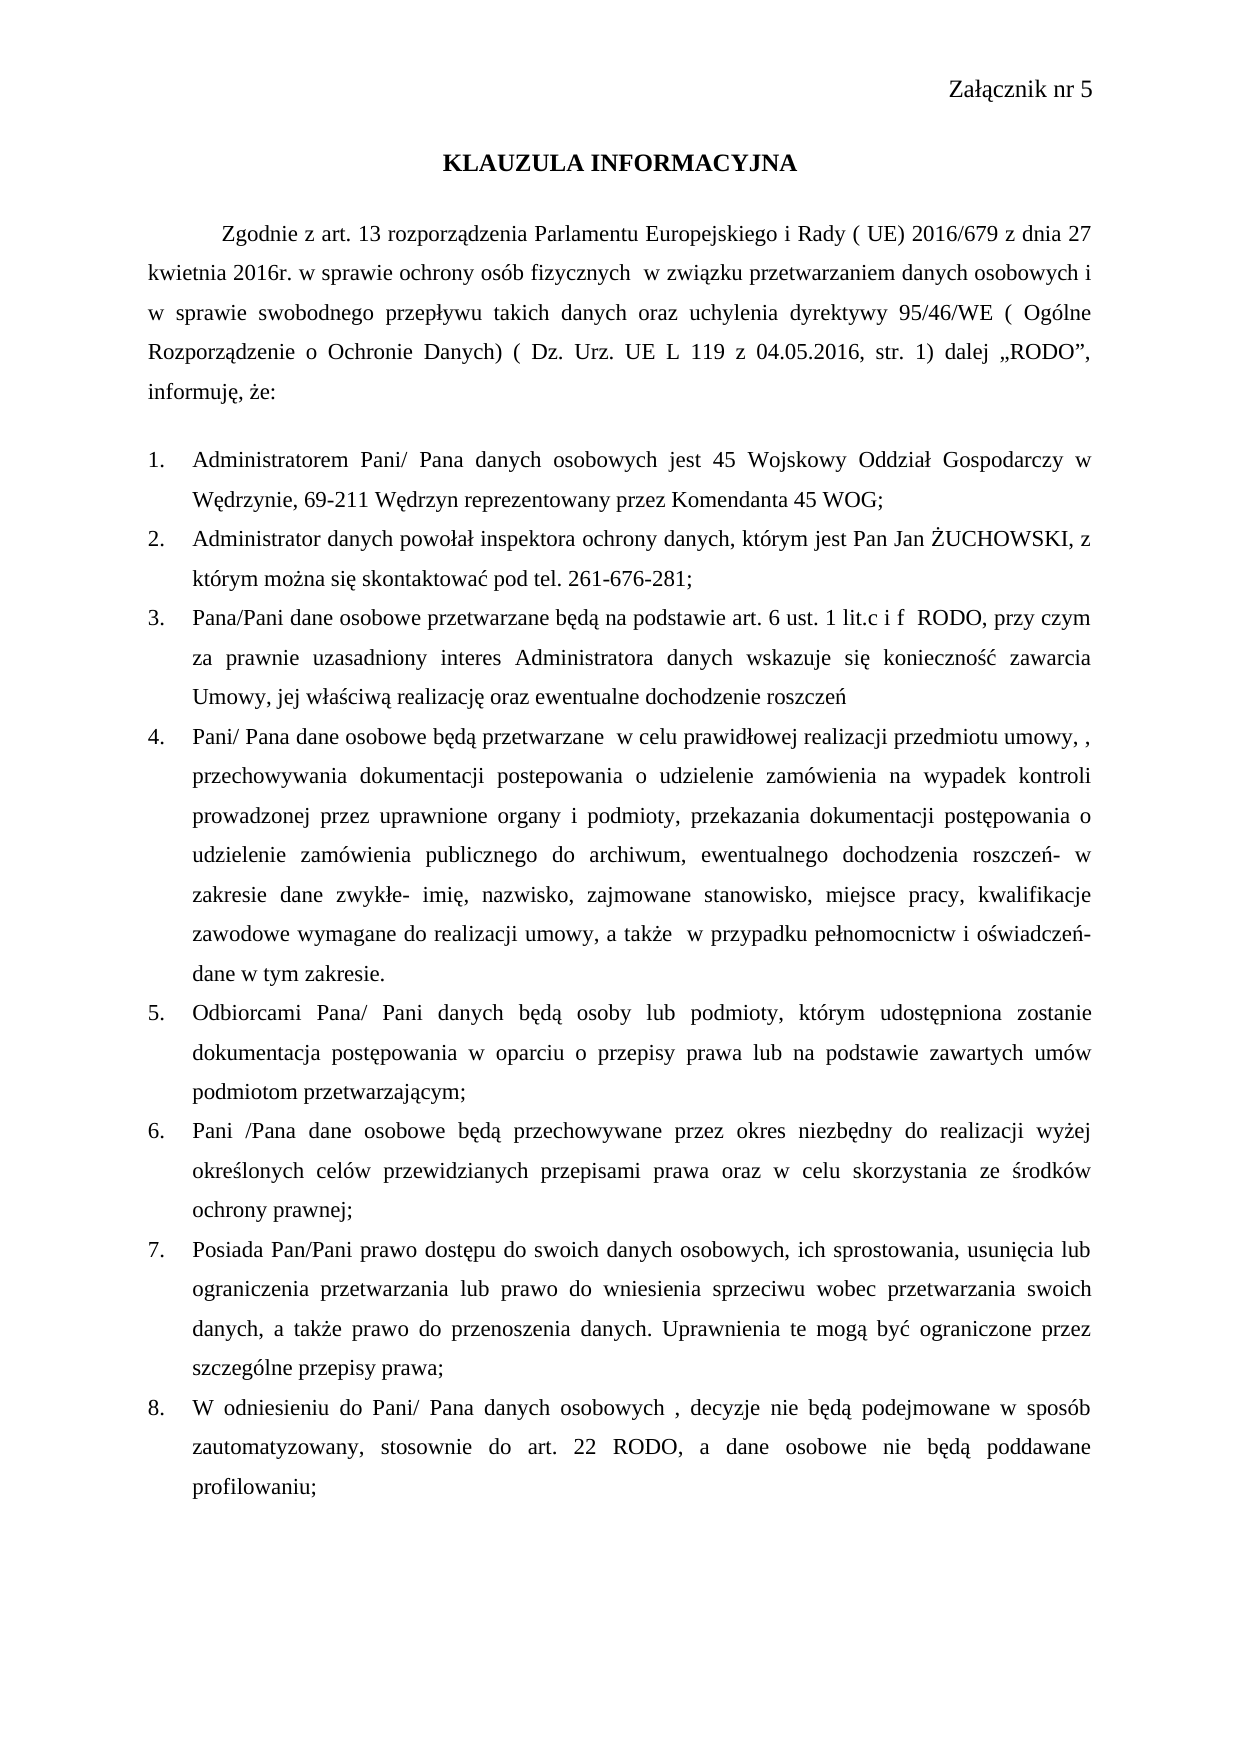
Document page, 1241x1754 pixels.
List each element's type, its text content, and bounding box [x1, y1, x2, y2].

list Administratorem Pani/ Pana danych osobowych jest 45 Wojskowy Oddział Gospodarczy w Wędrzynie, 69-211 Wędrzyn reprezentowany przez Komendanta 45 WOG; [148, 446, 1093, 512]
text Zgodnie z art. 13 rozporządzenia Parlamentu Europejskiego i Rady ( UE) 2016/679 z dnia 27 kwietnia 2016r. w sprawie ochrony osób fizycznych w związku przetwarzaniem danych osobowych i w sprawie swobodnego przepływu takich danych oraz uchylenia dyrektywy 95/46/WE ( Ogólne Rozporządzenie o Ochronie Danych) ( Dz. Urz. UE L 119 z 04.05.2016, str. 1) dalej „RODO”, informuję, że: [148, 220, 1093, 404]
list Pani /Pana dane osobowe będą przechowywane przez okres niezbędny do realizacji wyżej określonych celów przewidzianych przepisami prawa oraz w celu skorzystania ze środków ochrony prawnej; [148, 1118, 1093, 1223]
list Posiada Pan/Pani prawo dostępu do swoich danych osobowych, ich sprostowania, usunięcia lub ograniczenia przetwarzania lub prawo do wniesienia sprzeciwu wobec przetwarzania swoich danych, a także prawo do przenoszenia danych. Uprawnienia te mogą być ograniczone przez szczególne przepisy prawa; [148, 1236, 1093, 1381]
list Pana/Pani dane osobowe przetwarzane będą na podstawie art. 6 ust. 1 lit.c i f RODO, przy czym za prawnie uzasadniony interes Administratora danych wskazuje się konieczność zawarcia Umowy, jej właściwą realizację oraz ewentualne dochodzenie roszczeń [148, 604, 1093, 710]
list W odniesieniu do Pani/ Pana danych osobowych , decyzje nie będą podejmowane w sposób zautomatyzowany, stosownie do art. 22 RODO, a dane osobowe nie będą poddawane profilowaniu; [148, 1394, 1093, 1499]
list Pani/ Pana dane osobowe będą przetwarzane w celu prawidłowej realizacji przedmiotu umowy, , przechowywania dokumentacji postepowania o udzielenie zamówienia na wypadek kontroli prowadzonej przez uprawnione organy i podmioty, przekazania dokumentacji postępowania o udzielenie zamówienia publicznego do archiwum, ewentualnego dochodzenia roszczeń- w zakresie dane zwykłe- imię, nazwisko, zajmowane stanowisko, miejsce pracy, kwalifikacje zawodowe wymagane do realizacji umowy, a także w przypadku pełnomocnictw i oświadczeń- dane w tym zakresie. [148, 723, 1093, 986]
text KLAUZULA INFORMACYJNA [148, 148, 1093, 176]
list Odbiorcami Pana/ Pani danych będą osoby lub podmioty, którym udostępniona zostanie dokumentacja postępowania w oparciu o przepisy prawa lub na podstawie zawartych umów podmiotom przetwarzającym; [148, 999, 1093, 1104]
list Administrator danych powołał inspektora ochrony danych, którym jest Pan Jan ŻUCHOWSKI, z którym można się skontaktować pod tel. 261-676-281; [148, 525, 1093, 591]
